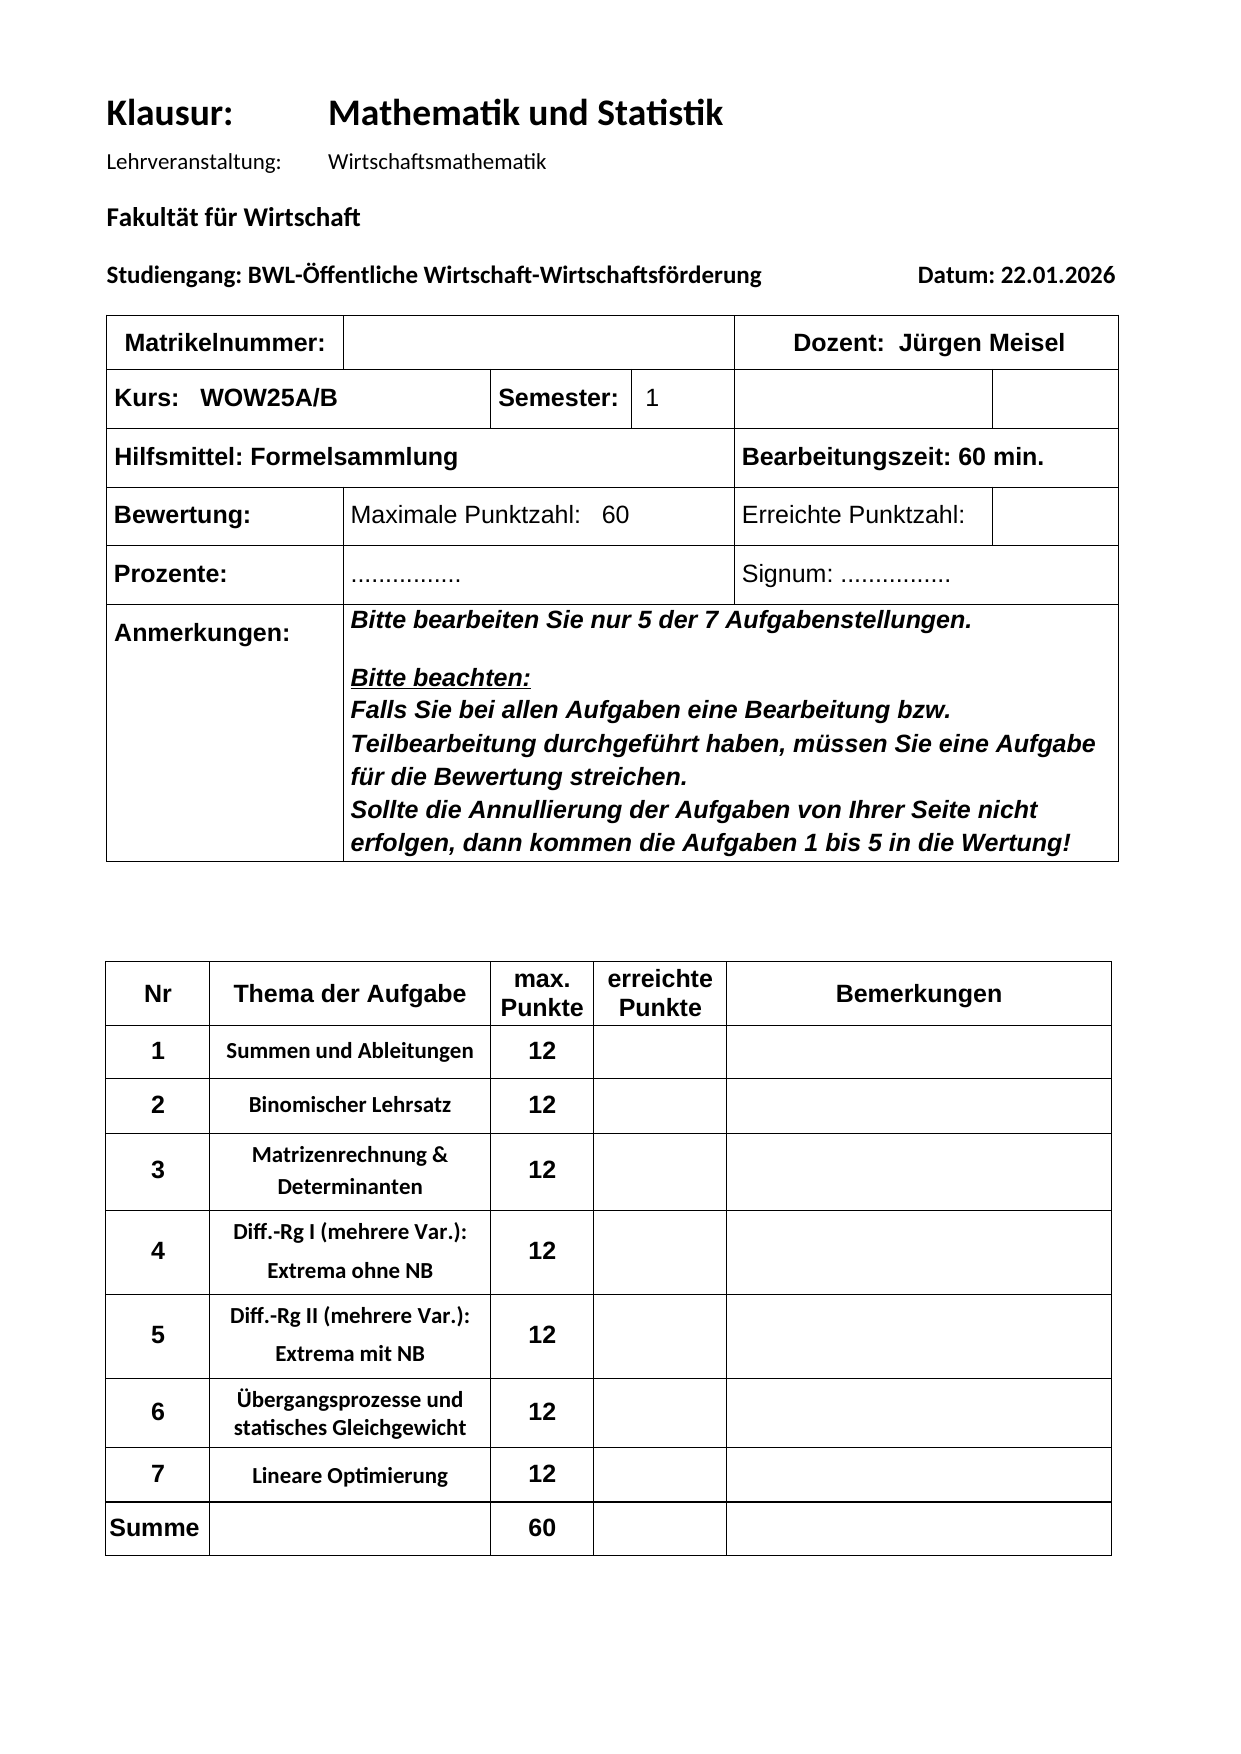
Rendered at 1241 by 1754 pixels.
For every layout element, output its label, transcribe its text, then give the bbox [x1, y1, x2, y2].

table_cell 12 [491, 1134, 593, 1210]
table_header Dozent: Jürgen Meisel [735, 316, 1118, 369]
table_header max. Punkte [491, 962, 593, 1025]
table_cell Summe [106, 1503, 209, 1555]
table_cell 1 [106, 1026, 209, 1078]
table_cell 12 [491, 1448, 593, 1501]
table_cell 12 [491, 1079, 593, 1132]
table_cell Erreichte Punktzahl: [735, 488, 992, 545]
table_header Nr [106, 962, 209, 1025]
table_cell 7 [106, 1448, 209, 1501]
table_cell Matrizenrechnung & Determinanten [210, 1134, 490, 1210]
table_header Bemerkungen [727, 962, 1111, 1025]
table_cell 12 [491, 1211, 593, 1294]
table_cell 60 [491, 1503, 593, 1555]
table_cell Signum: ................ [735, 546, 1118, 604]
table_cell Hilfsmittel: Formelsammlung [107, 429, 734, 487]
table_cell [594, 1211, 726, 1294]
table_cell 3 [106, 1134, 209, 1210]
table_cell [993, 370, 1118, 428]
table_cell 2 [106, 1079, 209, 1132]
table_cell Bearbeitungszeit: 60 min. [735, 429, 1118, 487]
table_cell 6 [106, 1379, 209, 1447]
text Klausur: Mathematik und Statistik [106, 89, 1134, 134]
text Fakultät für Wirtschaft [106, 200, 1134, 233]
table_cell [594, 1295, 726, 1378]
table_cell [594, 1503, 726, 1555]
table_cell [727, 1079, 1111, 1132]
table_header [344, 316, 734, 369]
table_cell [210, 1503, 490, 1555]
table_cell 5 [106, 1295, 209, 1378]
table_cell Binomischer Lehrsatz [210, 1079, 490, 1132]
table_cell [727, 1295, 1111, 1378]
table_cell [594, 1079, 726, 1132]
table_cell 12 [491, 1379, 593, 1447]
table_cell Bitte bearbeiten Sie nur 5 der 7 Aufgabenstellungen. Bitte beachten: Falls Sie bei allen Aufgaben eine Bearbeitung bzw. Teilbearbeitung durchgeführt haben, müssen Sie eine Aufgabe für die Bewertung streichen. Sollte die Annullierung der Aufgaben von Ihrer Seite nicht erfolgen, dann kommen die Aufgaben 1 bis 5 in die Wertung! [344, 605, 1118, 861]
table_cell [594, 1448, 726, 1501]
table_cell Kurs: WOW25A/B [107, 370, 490, 428]
table_header erreichte Punkte [594, 962, 726, 1025]
table_cell 1 [632, 370, 734, 428]
table_cell [594, 1134, 726, 1210]
table_cell Summen und Ableitungen [210, 1026, 490, 1078]
table_cell [727, 1134, 1111, 1210]
table_cell Diff.-Rg I (mehrere Var.): Extrema ohne NB [210, 1211, 490, 1294]
table_cell Prozente: [107, 546, 343, 604]
table_cell 4 [106, 1211, 209, 1294]
table_cell Semester: [491, 370, 631, 428]
table_cell [594, 1379, 726, 1447]
table_cell Lineare Optimierung [210, 1448, 490, 1501]
table_cell [594, 1026, 726, 1078]
table_cell [993, 488, 1118, 545]
table_cell [727, 1503, 1111, 1555]
table_cell 12 [491, 1026, 593, 1078]
table_cell Anmerkungen: [107, 605, 343, 861]
table_cell [735, 370, 992, 428]
table_cell [727, 1211, 1111, 1294]
table_cell [727, 1448, 1111, 1501]
table_cell Übergangsprozesse und statisches Gleichgewicht [210, 1379, 490, 1447]
table_header Thema der Aufgabe [210, 962, 490, 1025]
table_cell [727, 1379, 1111, 1447]
table_header Matrikelnummer: [107, 316, 343, 369]
table_cell ................ [344, 546, 734, 604]
table_cell 12 [491, 1295, 593, 1378]
table_cell Bewertung: [107, 488, 343, 545]
table_cell [727, 1026, 1111, 1078]
text Studiengang: BWL-Öffentliche Wirtschaft-Wirtschaftsförderung Datum: 22.01.2026 [106, 259, 1134, 289]
table_cell Diff.-Rg II (mehrere Var.): Extrema mit NB [210, 1295, 490, 1378]
text Lehrveranstaltung: Wirtschaftsmathematik [106, 147, 1134, 175]
table_cell Maximale Punktzahl: 60 [344, 488, 734, 545]
